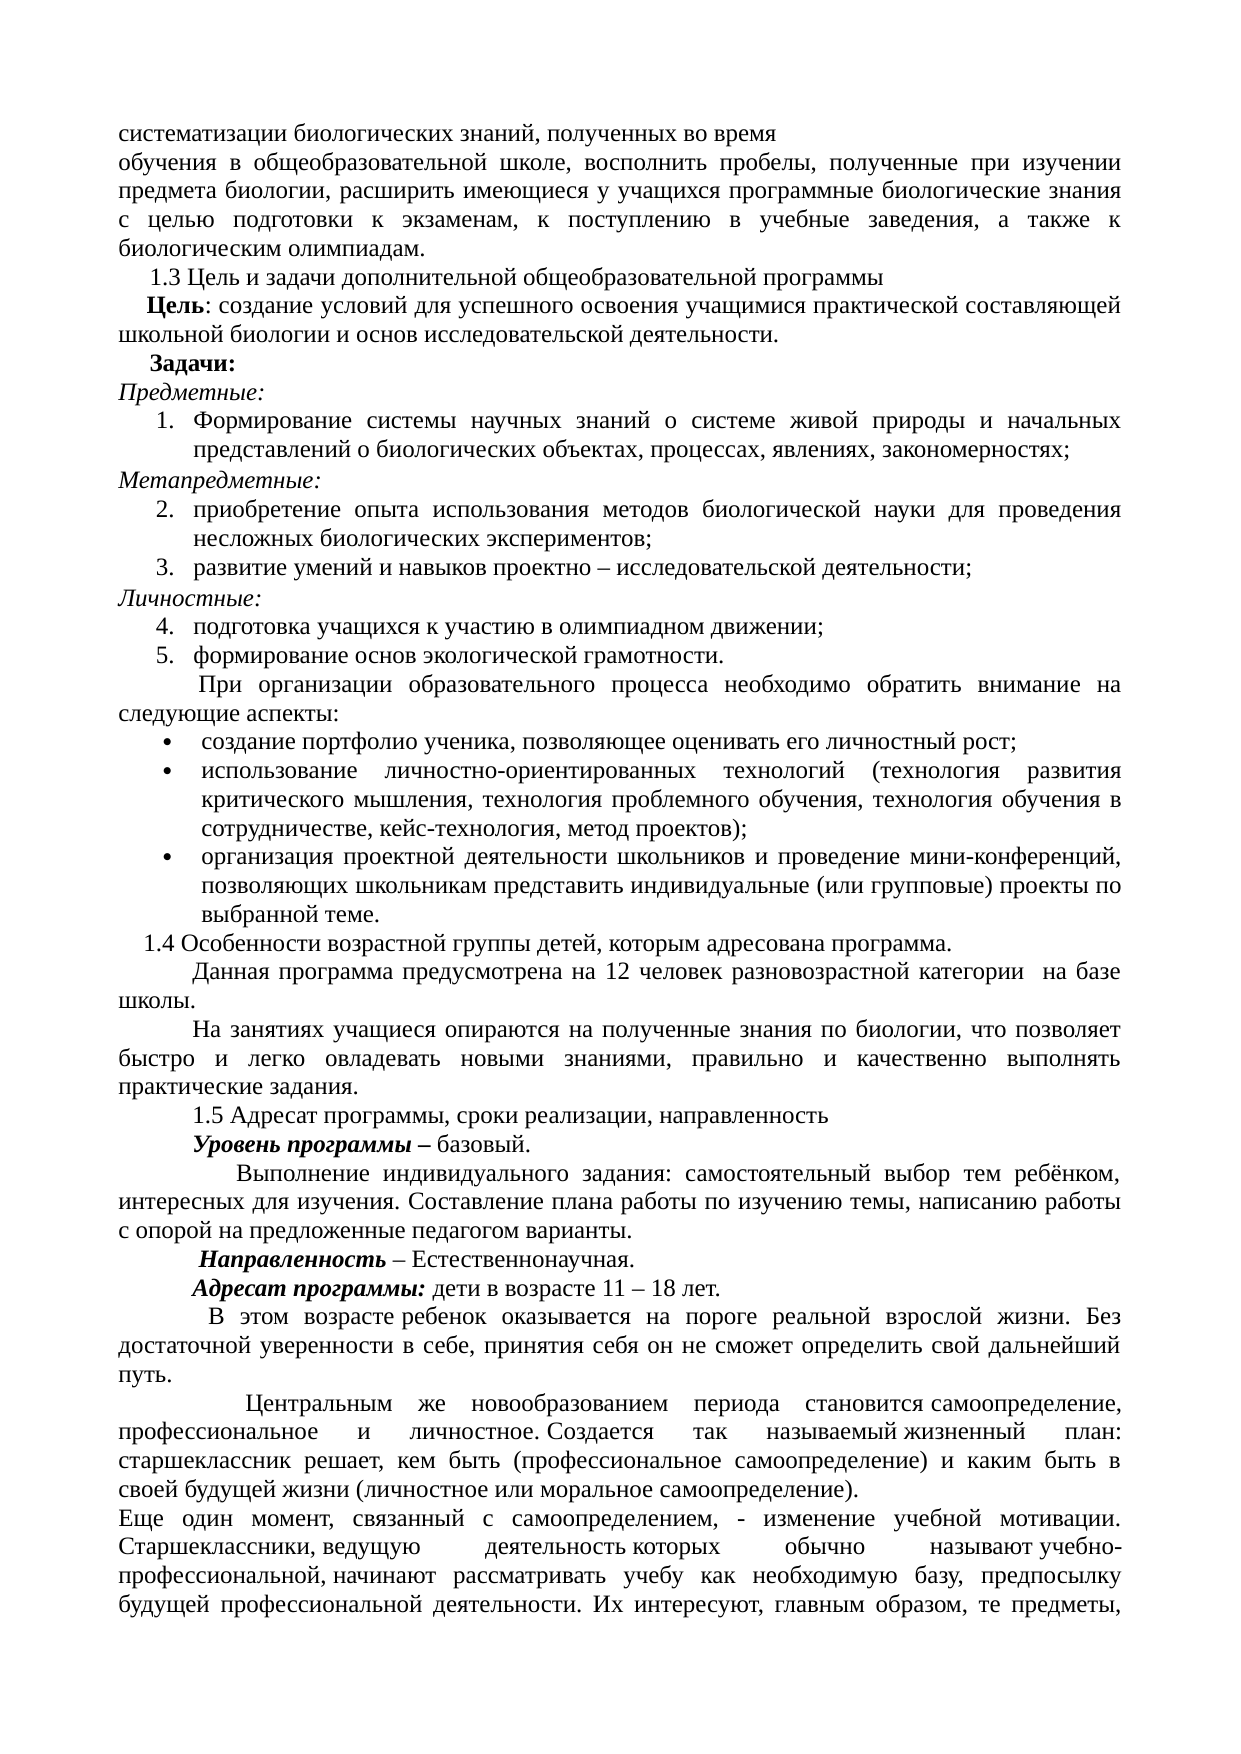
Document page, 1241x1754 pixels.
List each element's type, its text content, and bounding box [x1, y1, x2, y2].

text Уровень программы – базовый. [118, 1129, 1122, 1158]
list Формирование системы научных знаний о системе живой природы и начальных представлений о биологических объектах, процессах, явлениях, закономерностях; [156, 406, 1122, 463]
text 1.3 Цель и задачи дополнительной общеобразовательной программы [118, 262, 1122, 291]
list создание портфолио ученика, позволяющее оценивать его личностный рост; [163, 726, 1122, 755]
text Направленность – Естественнонаучная. [118, 1244, 1122, 1273]
text Задачи: [118, 348, 1122, 377]
text 1.4 Особенности возрастной группы детей, которым адресована программа. [118, 928, 1122, 956]
text На занятиях учащиеся опираются на полученные знания по биологии, что позволяет быстро и легко овладевать новыми знаниями, правильно и качественно выполнять практические задания. [118, 1014, 1122, 1100]
text Личностные: [118, 583, 1122, 611]
text При организации образовательного процесса необходимо обратить внимание на следующие аспекты: [118, 669, 1122, 726]
list формирование основ экологической грамотности. [156, 640, 1122, 669]
text Выполнение индивидуального задания: самостоятельный выбор тем ребёнком, интересных для изучения. Составление плана работы по изучению темы, написанию работы с опорой на предложенные педагогом варианты. [118, 1158, 1122, 1244]
list использование личностно-ориентированных технологий (технология развития критического мышления, технология проблемного обучения, технология обучения в сотрудничестве, кейс-технология, метод проектов); [163, 755, 1122, 841]
list организация проектной деятельности школьников и проведение мини-конференций, позволяющих школьникам представить индивидуальные (или групповые) проекты по выбранной теме. [163, 841, 1122, 928]
list подготовка учащихся к участию в олимпиадном движении; [156, 611, 1122, 640]
text обучения в общеобразовательной школе, восполнить пробелы, полученные при изучении предмета биологии, расширить имеющиеся у учащихся программные биологические знания с целью подготовки к экзаменам, к поступлению в учебные заведения, а также к биологическим олимпиадам. [118, 147, 1122, 262]
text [118, 118, 1122, 147]
text Адресат программы: дети в возрасте 11 – 18 лет. [118, 1273, 1122, 1301]
text В этом возрасте ребенок оказывается на пороге реальной взрослой жизни. Без достаточной уверенности в себе, принятия себя он не сможет определить свой дальнейший путь. [118, 1301, 1122, 1388]
text Центральным же новообразованием периода становится самоопределение, профессиональное и личностное. Создается так называемый жизненный план: старшеклассник решает, кем быть (профессиональное самоопределение) и каким быть в своей будущей жизни (личностное или моральное самоопределение). [118, 1388, 1122, 1503]
text Данная программа предусмотрена на 12 человек разновозрастной категории на базе школы. [118, 956, 1122, 1014]
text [118, 1503, 1122, 1618]
list развитие умений и навыков проектно – исследовательской деятельности; [156, 552, 1122, 580]
text Предметные: [118, 377, 1122, 406]
text Метапредметные: [118, 465, 1122, 494]
text Цель: создание условий для успешного освоения учащимися практической составляющей школьной биологии и основ исследовательской деятельности. [118, 291, 1122, 348]
list приобретение опыта использования методов биологической науки для проведения несложных биологических экспериментов; [156, 494, 1122, 552]
list 1.5 Адресат программы, сроки реализации, направленность [79, 1100, 1122, 1129]
